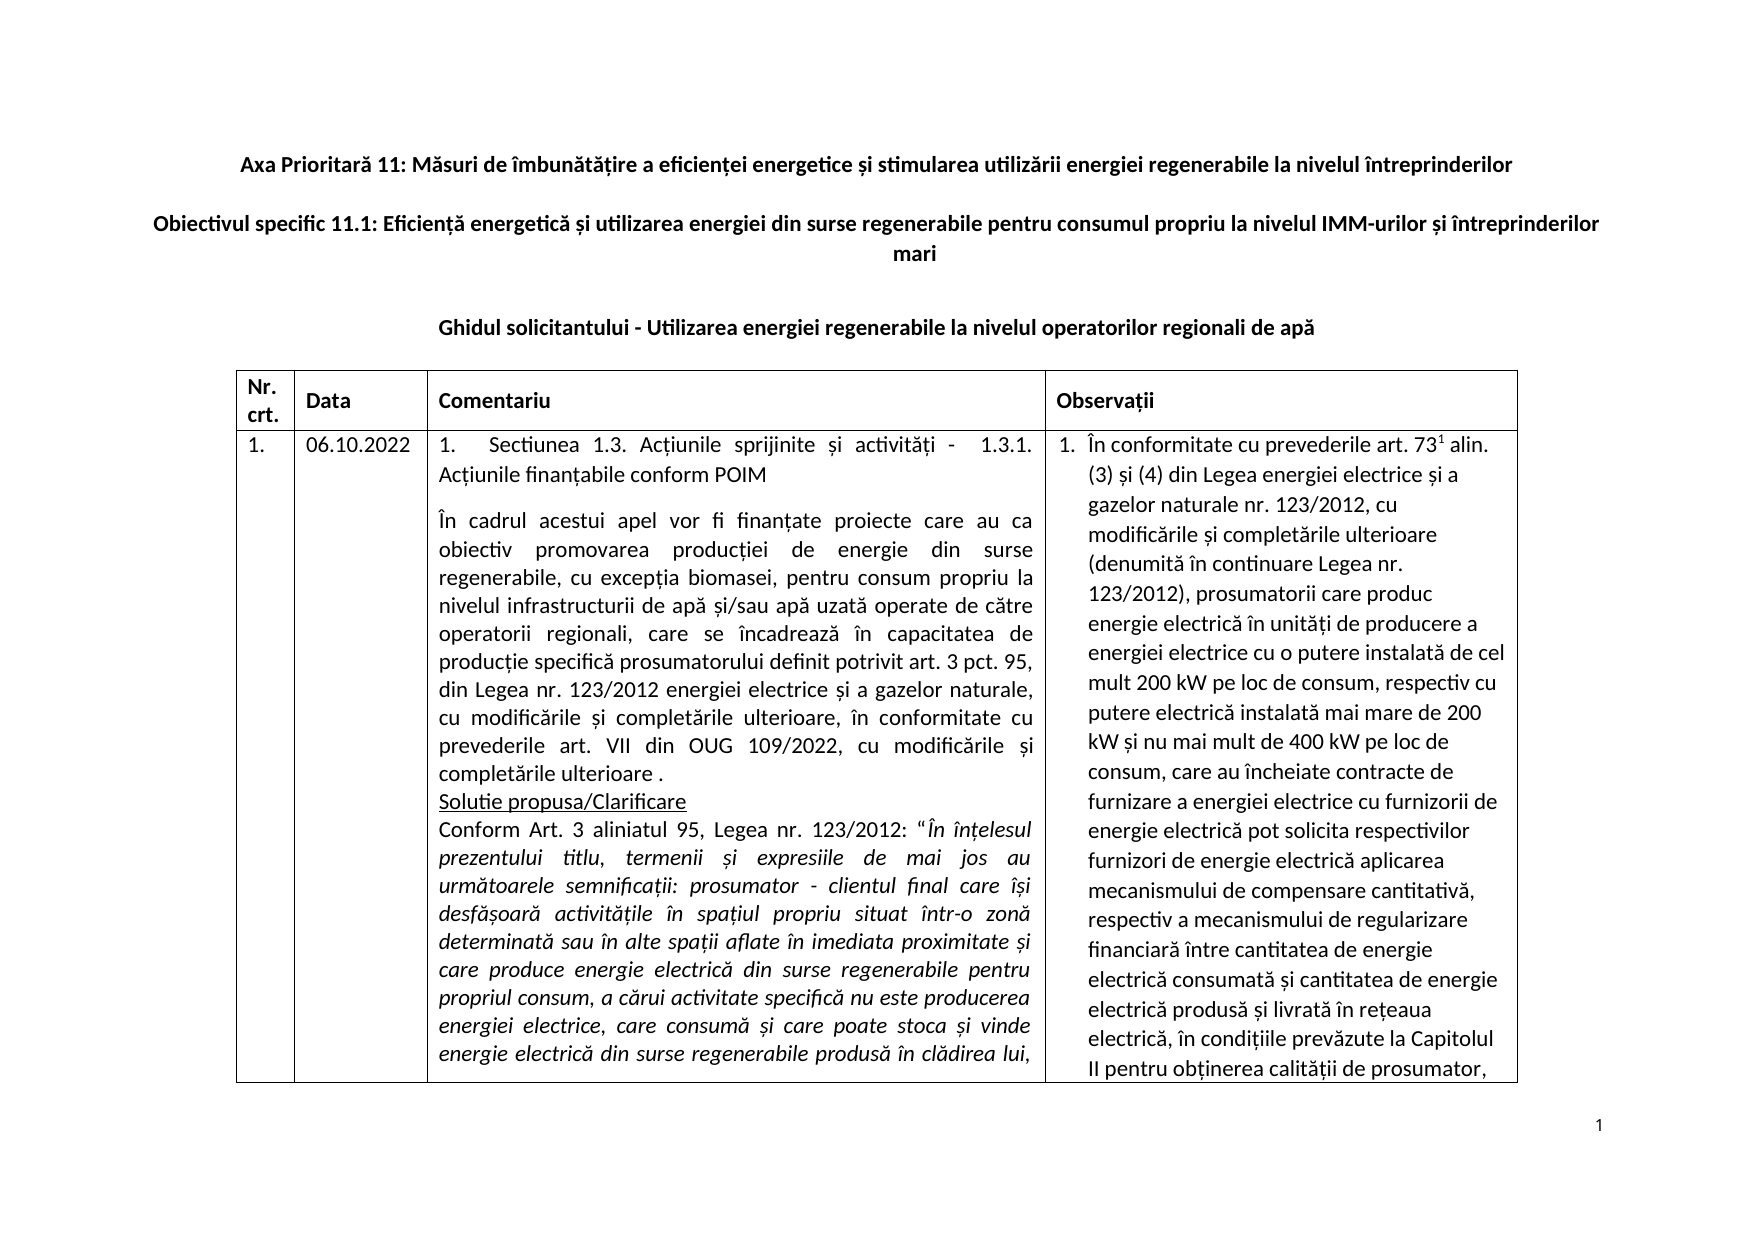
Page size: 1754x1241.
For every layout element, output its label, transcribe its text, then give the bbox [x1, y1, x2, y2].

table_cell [428, 431, 1045, 1082]
table_header Data [295, 371, 427, 429]
table_header Observaţii [1046, 371, 1517, 429]
table_cell 1. [237, 431, 294, 1082]
table_header Nr. crt. [237, 371, 294, 429]
table_header Comentariu [428, 371, 1045, 429]
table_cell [1046, 431, 1517, 1082]
list Obiectivul specific 11.1: Eficiență energetică și utilizarea energiei din surse regenerabile pentru consumul propriu la nivelul IMM-urilor și întreprinderilor mari [150, 209, 1604, 267]
text Ghidul solicitantului - Utilizarea energiei regenerabile la nivelul operatorilor regionali de apă [150, 313, 1604, 341]
table_cell 06.10.2022 [295, 431, 427, 1082]
list Axa Prioritară 11: Măsuri de îmbunătățire a eficienței energetice și stimularea utilizării energiei regenerabile la nivelul întreprinderilor [150, 150, 1604, 178]
